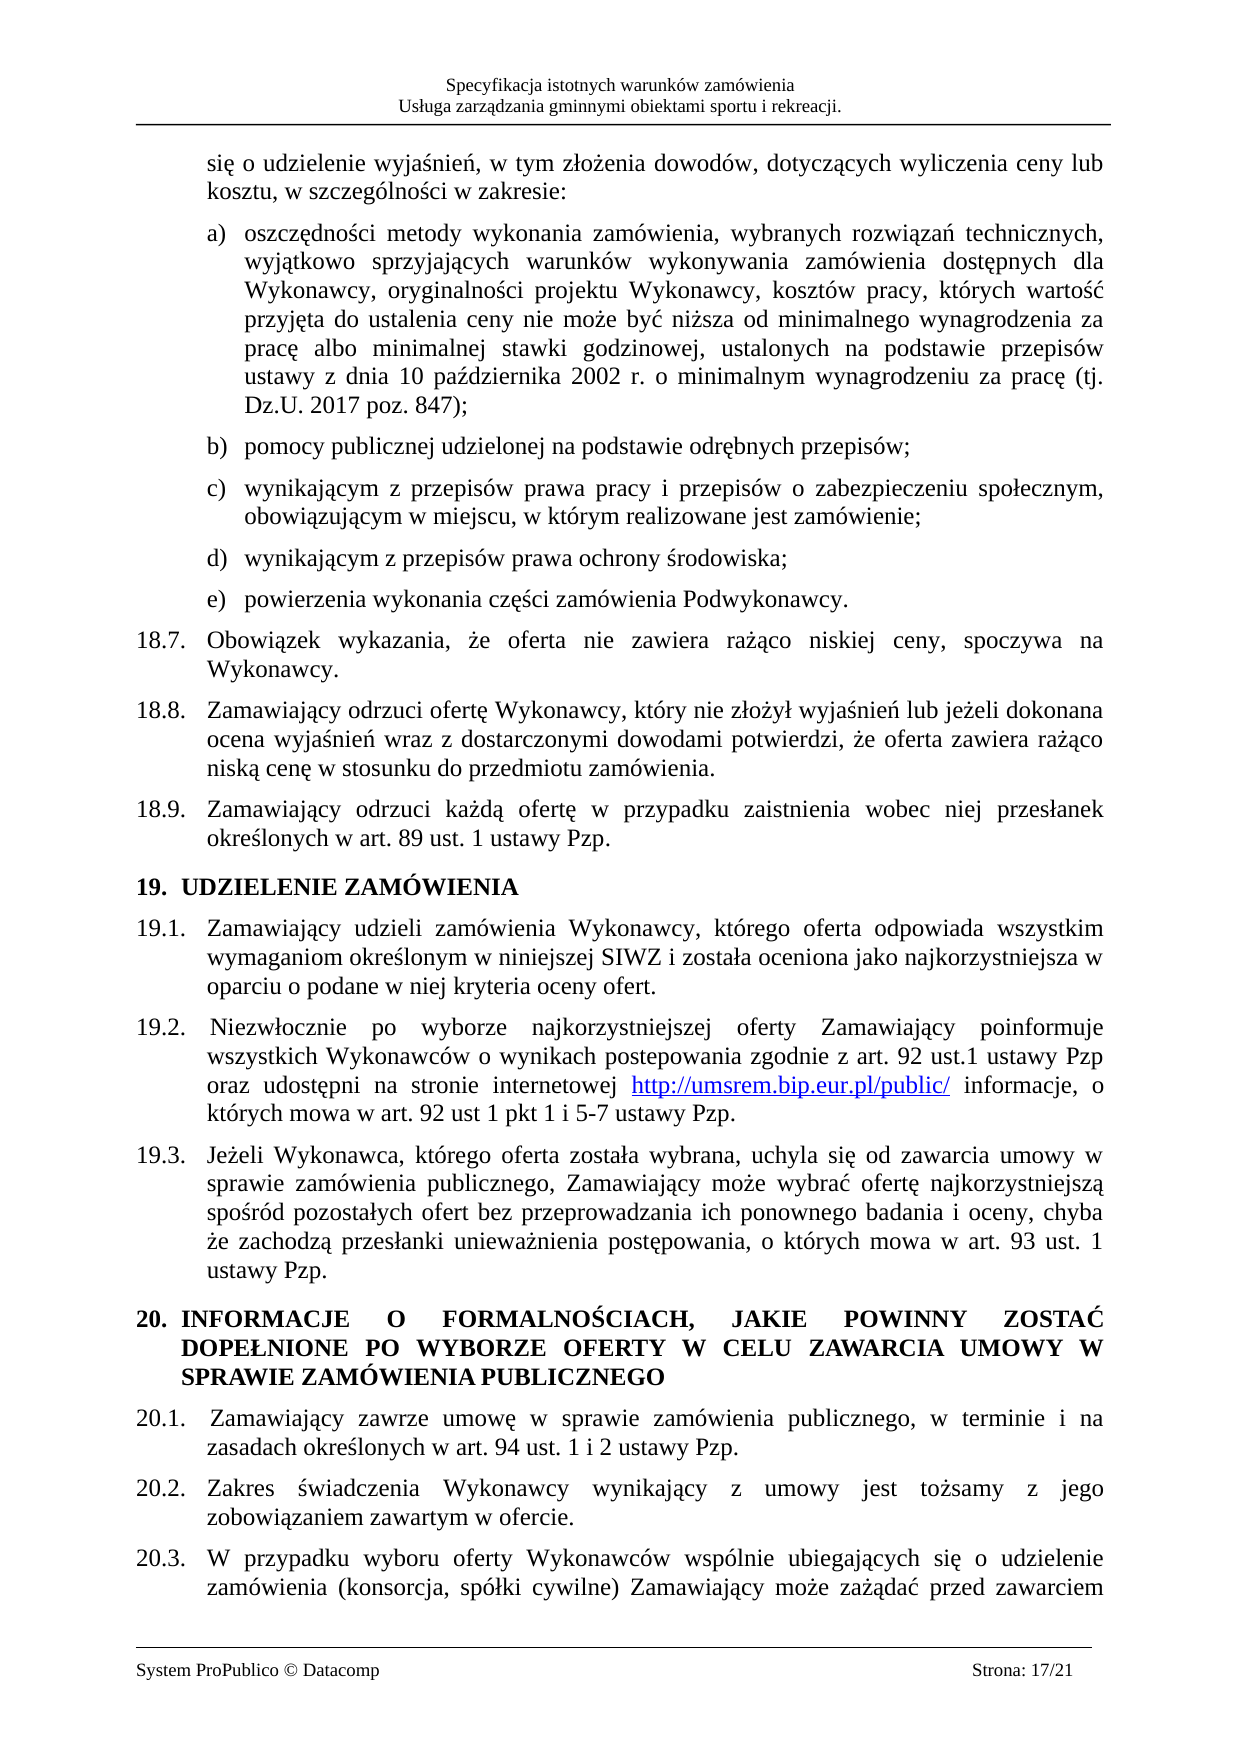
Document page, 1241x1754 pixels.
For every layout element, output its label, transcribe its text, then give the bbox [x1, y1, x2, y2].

subtitle UDZIELENIE ZAMÓWIENIA [136, 872, 1104, 901]
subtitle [136, 1543, 1104, 1601]
subtitle Zakres świadczenia Wykonawcy wynikający z umowy jest tożsamy z jego zobowiązaniem zawartym w ofercie. [136, 1473, 1104, 1531]
subtitle Informacje o formalnościach, jakie powinny zostać dopełnione po wyborze oferty w celu zawarcia umowy w sprawie zamówienia publicznego [136, 1304, 1104, 1391]
subtitle Niezwłocznie po wyborze najkorzystniejszej oferty Zamawiający poinformuje wszystkich Wykonawców o wynikach postepowania zgodnie z art. 92 ust.1 ustawy Pzp oraz udostępni na stronie internetowej http://umsrem.bip.eur.pl/public/ informacje, o których mowa w art. 92 ust 1 pkt 1 i 5-7 ustawy Pzp. [136, 1012, 1104, 1127]
subtitle wynikającym z przepisów prawa pracy i przepisów o zabezpieczeniu społecznym, obowiązującym w miejscu, w którym realizowane jest zamówienie; [207, 473, 1104, 530]
subtitle powierzenia wykonania części zamówienia Podwykonawcy. [207, 584, 1104, 613]
subtitle Jeżeli Wykonawca, którego oferta została wybrana, uchyla się od zawarcia umowy w sprawie zamówienia publicznego, Zamawiający może wybrać ofertę najkorzystniejszą spośród pozostałych ofert bez przeprowadzania ich ponownego badania i oceny, chyba że zachodzą przesłanki unieważnienia postępowania, o których mowa w art. 93 ust. 1 ustawy Pzp. [136, 1140, 1104, 1283]
subtitle Obowiązek wykazania, że oferta nie zawiera rażąco niskiej ceny, spoczywa na Wykonawcy. [136, 625, 1104, 683]
subtitle Zamawiający odrzuci ofertę Wykonawcy, który nie złożył wyjaśnień lub jeżeli dokonana ocena wyjaśnień wraz z dostarczonymi dowodami potwierdzi, że oferta zawiera rażąco niską cenę w stosunku do przedmiotu zamówienia. [136, 695, 1104, 781]
subtitle pomocy publicznej udzielonej na podstawie odrębnych przepisów; [207, 431, 1104, 460]
subtitle Zamawiający zawrze umowę w sprawie zamówienia publicznego, w terminie i na zasadach określonych w art. 94 ust. 1 i 2 ustawy Pzp. [136, 1403, 1104, 1461]
subtitle Zamawiający udzieli zamówienia Wykonawcy, którego oferta odpowiada wszystkim wymaganiom określonym w niniejszej SIWZ i została oceniona jako najkorzystniejsza w oparciu o podane w niej kryteria oceny ofert. [136, 913, 1104, 1000]
subtitle oszczędności metody wykonania zamówienia, wybranych rozwiązań technicznych, wyjątkowo sprzyjających warunków wykonywania zamówienia dostępnych dla Wykonawcy, oryginalności projektu Wykonawcy, kosztów pracy, których wartość przyjęta do ustalenia ceny nie może być niższa od minimalnego wynagrodzenia za pracę albo minimalnej stawki godzinowej, ustalonych na podstawie przepisów ustawy z dnia 10 października 2002 r. o minimalnym wynagrodzeniu za pracę (tj. Dz.U. 2017 poz. 847); [207, 218, 1104, 419]
subtitle Zamawiający odrzuci każdą ofertę w przypadku zaistnienia wobec niej przesłanek określonych w art. 89 ust. 1 ustawy Pzp. [136, 794, 1104, 851]
subtitle wynikającym z przepisów prawa ochrony środowiska; [207, 543, 1104, 571]
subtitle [136, 148, 1104, 205]
